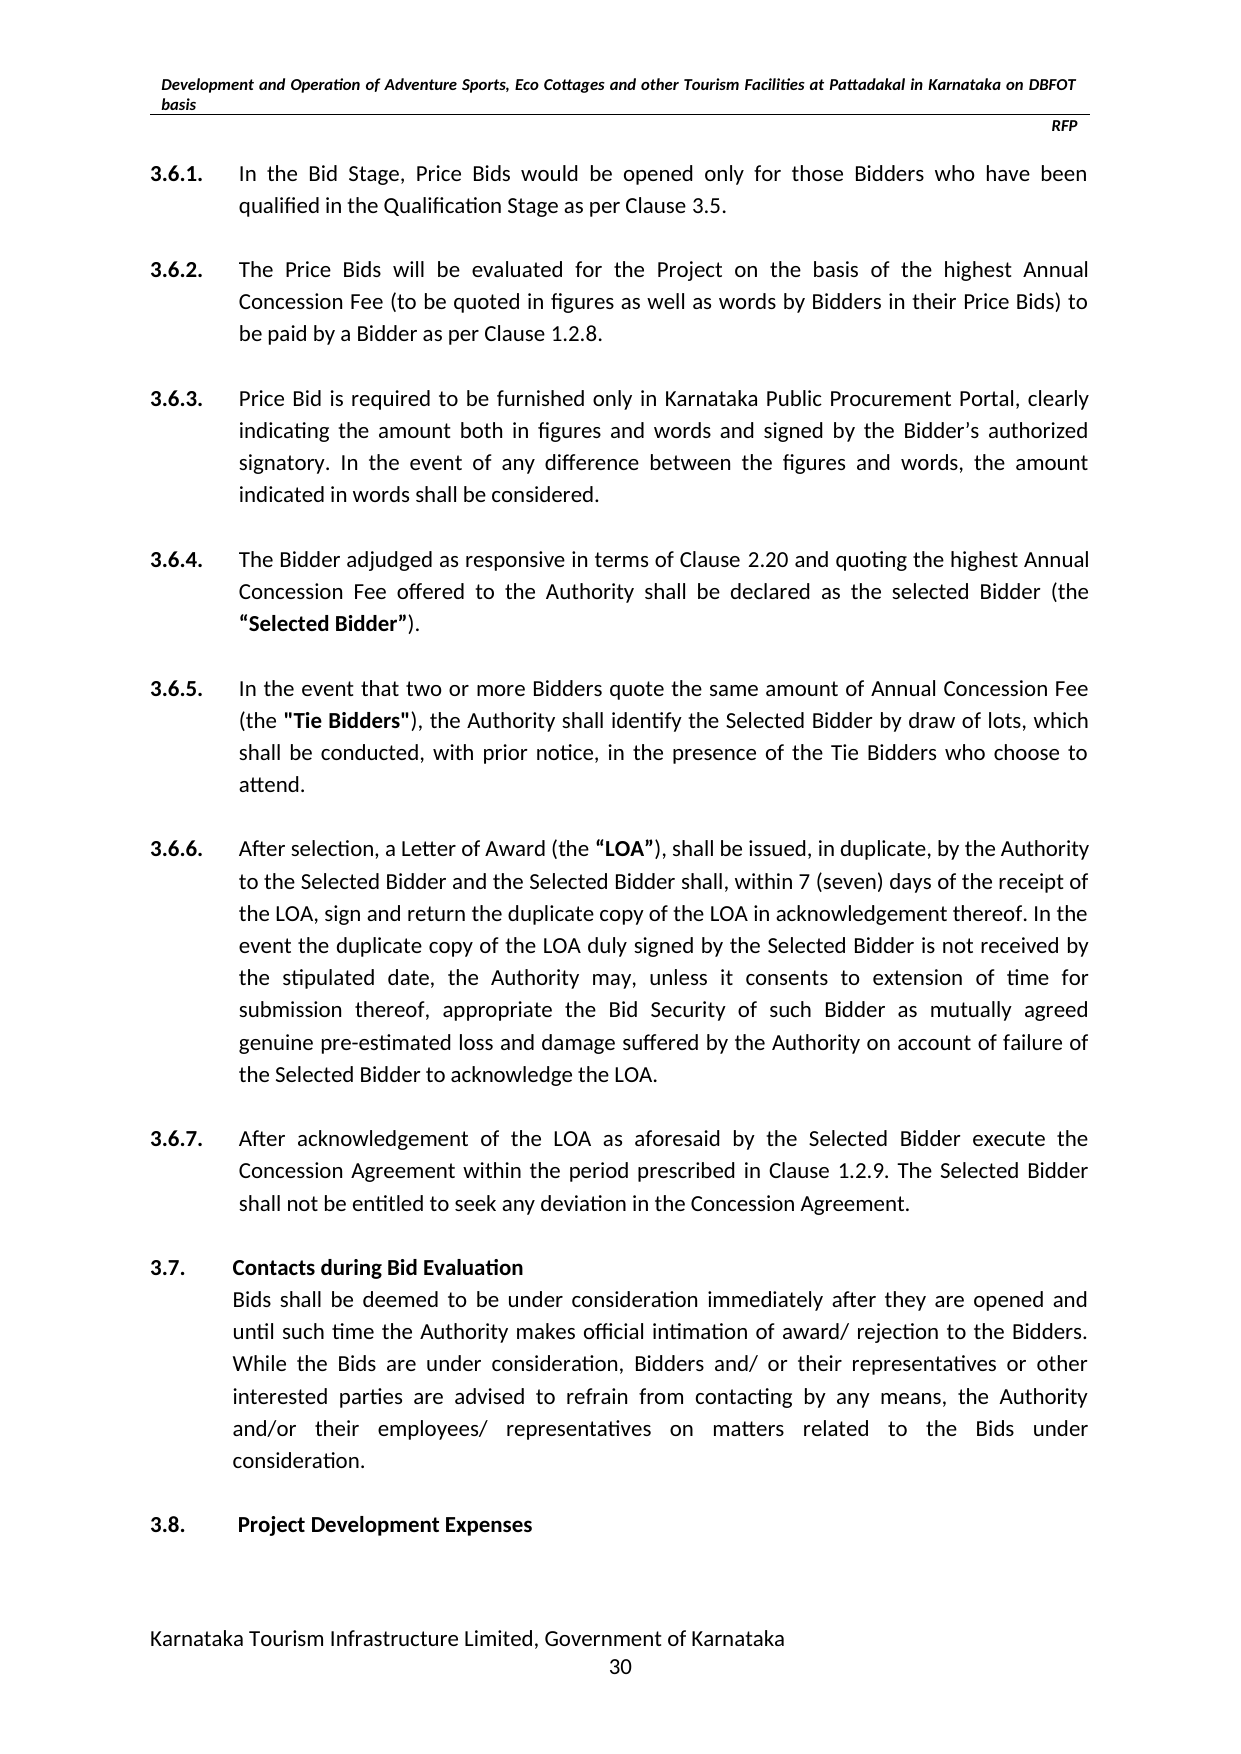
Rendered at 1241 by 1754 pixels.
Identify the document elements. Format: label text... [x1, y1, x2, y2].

list After acknowledgement of the LOA as aforesaid by the Selected Bidder execute the Concession Agreement within the period prescribed in Clause 1.2.9. The Selected Bidder shall not be entitled to seek any deviation in the Concession Agreement. [150, 1124, 1090, 1217]
list In the event that two or more Bidders quote the same amount of Annual Concession Fee (the "Tie Bidders"), the Authority shall identify the Selected Bidder by draw of lots, which shall be conducted, with prior notice, in the presence of the Tie Bidders who choose to attend. [150, 674, 1090, 798]
list The Price Bids will be evaluated for the Project on the basis of the highest Annual Concession Fee (to be quoted in figures as well as words by Bidders in their Price Bids) to be paid by a Bidder as per Clause 1.2.8. [150, 255, 1090, 348]
list Contacts during Bid Evaluation [150, 1253, 1090, 1281]
list In the Bid Stage, Price Bids would be opened only for those Bidders who have been qualified in the Qualification Stage as per Clause 3.5. [150, 159, 1090, 219]
list Bids shall be deemed to be under consideration immediately after they are opened and until such time the Authority makes official intimation of award/ rejection to the Bidders. While the Bids are under consideration, Bidders and/ or their representatives or other interested parties are advised to refrain from contacting by any means, the Authority and/or their employees/ representatives on matters related to the Bids under consideration. [232, 1285, 1090, 1474]
list Price Bid is required to be furnished only in Karnataka Public Procurement Portal, clearly indicating the amount both in figures and words and signed by the Bidder’s authorized signatory. In the event of any difference between the figures and words, the amount indicated in words shall be considered. [150, 384, 1090, 508]
list After selection, a Letter of Award (the “LOA”), shall be issued, in duplicate, by the Authority to the Selected Bidder and the Selected Bidder shall, within 7 (seven) days of the receipt of the LOA, sign and return the duplicate copy of the LOA in acknowledgement thereof. In the event the duplicate copy of the LOA duly signed by the Selected Bidder is not received by the stipulated date, the Authority may, unless it consents to extension of time for submission thereof, appropriate the Bid Security of such Bidder as mutually agreed genuine pre-estimated loss and damage suffered by the Authority on account of failure of the Selected Bidder to acknowledge the LOA. [150, 834, 1090, 1088]
list Project Development Expenses [150, 1511, 1090, 1538]
list The Bidder adjudged as responsive in terms of Clause 2.20 and quoting the highest Annual Concession Fee offered to the Authority shall be declared as the selected Bidder (the “Selected Bidder”). [150, 545, 1090, 637]
